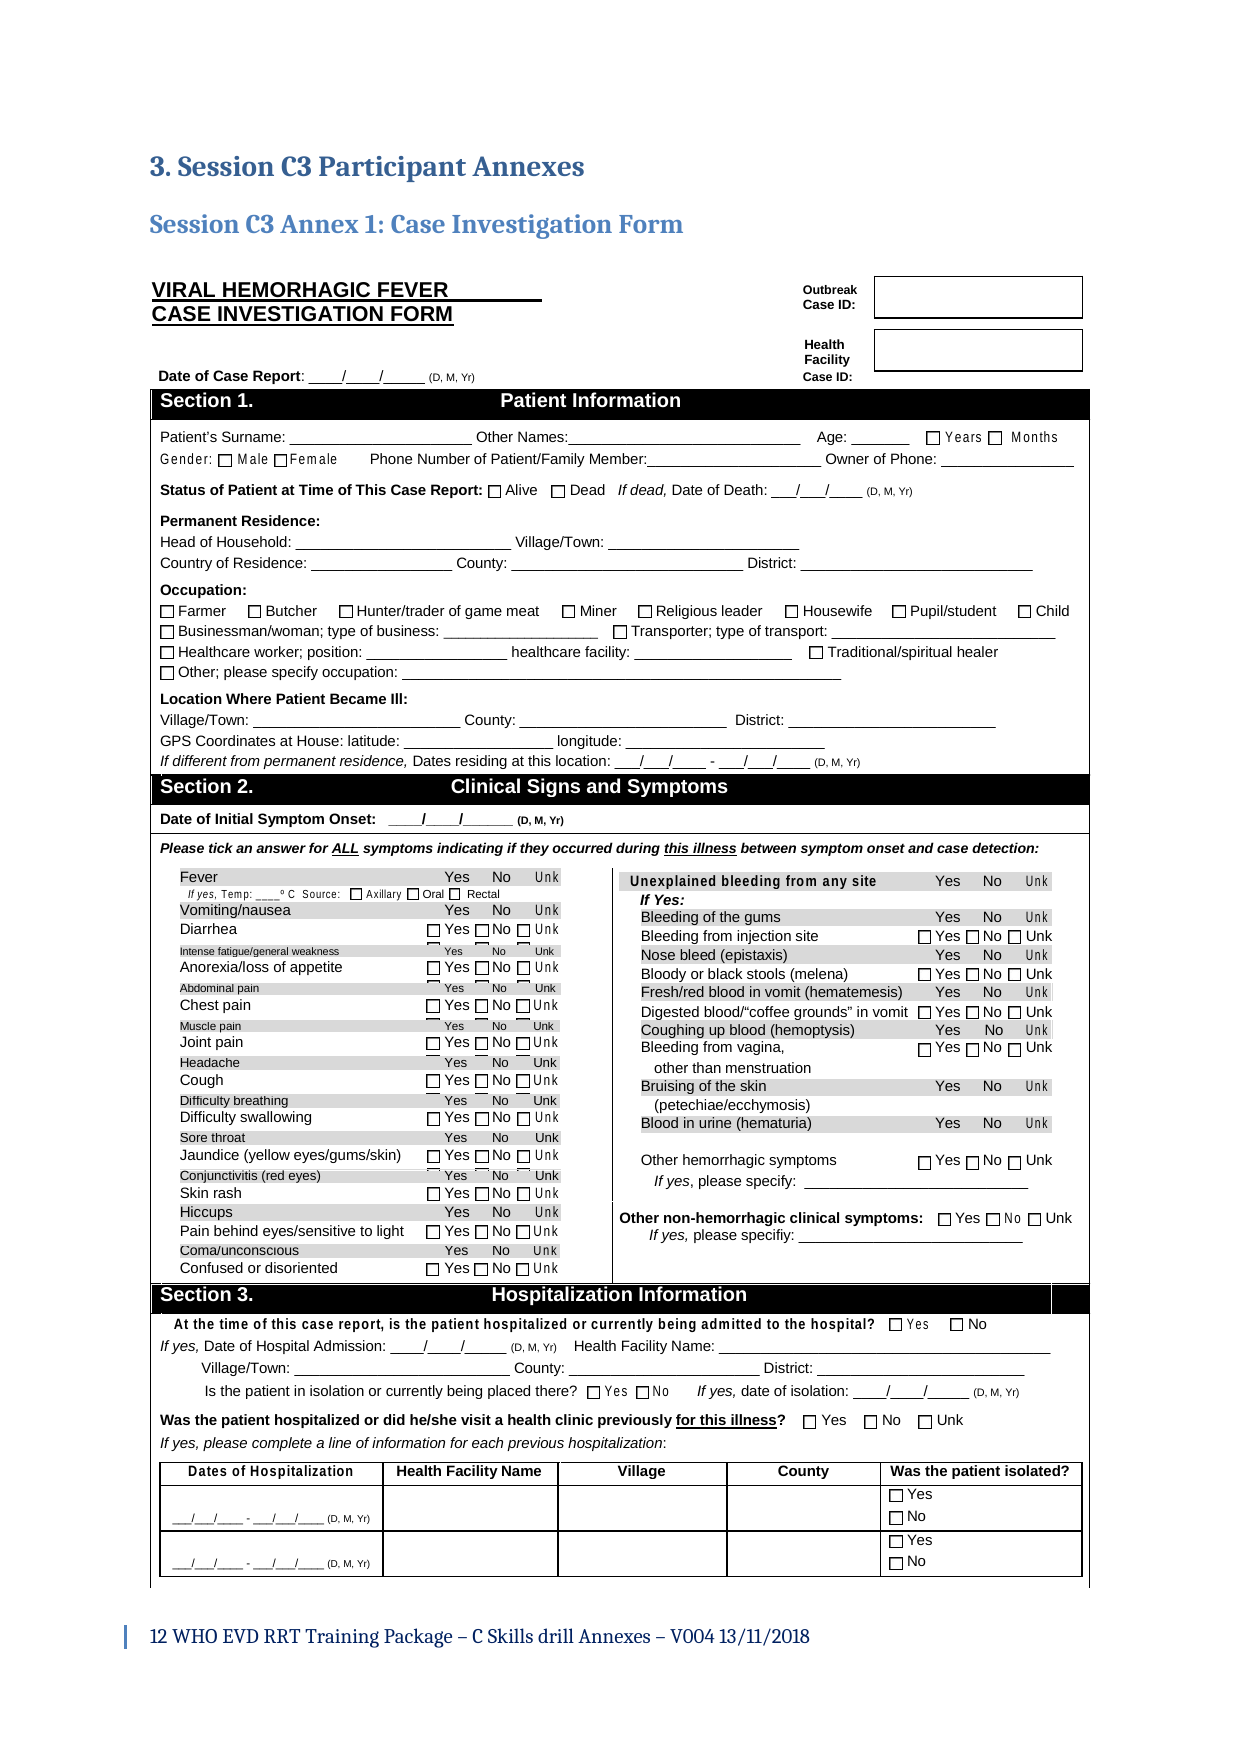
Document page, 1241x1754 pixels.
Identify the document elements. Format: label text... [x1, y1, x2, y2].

subtitle Session C3 Annex 1: Case Investigation Form [150, 209, 1090, 241]
subtitle 3. Session C3 Participant Annexes [150, 150, 1090, 183]
